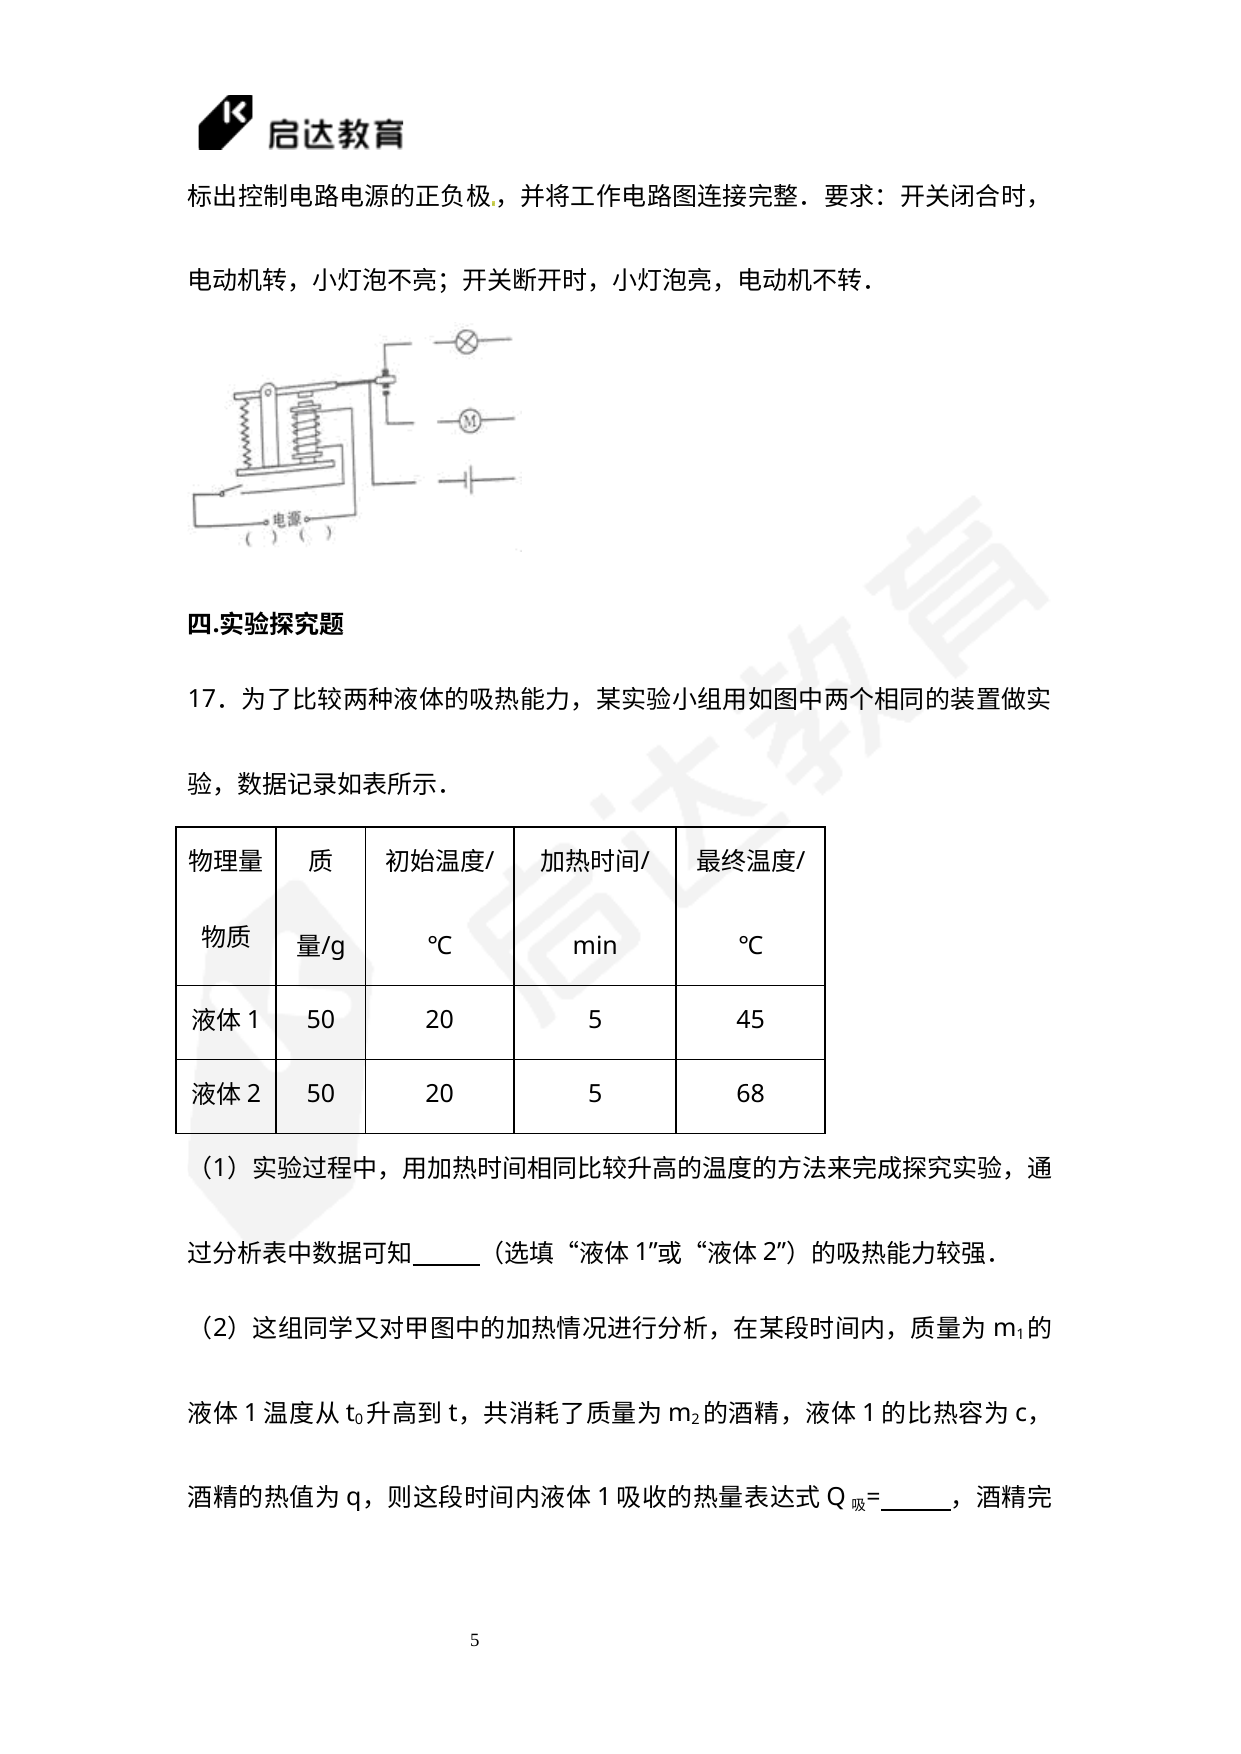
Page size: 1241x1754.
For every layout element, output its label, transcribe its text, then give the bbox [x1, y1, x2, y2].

table_cell 液体1 [177, 986, 275, 1058]
table_header 加热时间/min [515, 828, 675, 984]
table_header 最终温度/℃ [677, 828, 824, 984]
picture [187, 322, 522, 552]
table_cell 45 [677, 986, 824, 1058]
table_cell 5 [515, 1060, 675, 1133]
table_header 物理量 物质 [177, 828, 275, 984]
text （2）这组同学又对甲图中的加热情况进行分析，在某段时间内，质量为m1的液体1温度从t0升高到t，共消耗了质量为m2的酒精，液体1的比热容为c，酒精的热值为q，则这段时间内液体1吸收的热量表达式Q吸= ，酒精完全燃烧放出的热量表达式Q放= （两个表达式均用给出的字母表示）， [187, 1294, 1053, 1528]
table_cell 68 [677, 1060, 824, 1133]
text 16．如图所示，开关闭合时，电磁铁上端为N极，下端为S极，在图中括号内标出控制电路电源的正负极，并将工作电路图连接完整．要求：开关闭合时，电动机转，小灯泡不亮；开关断开时，小灯泡亮，电动机不转． [187, 162, 1053, 311]
table_header 初始温度/℃ [366, 828, 513, 984]
text 四.实验探究题 [187, 590, 1053, 655]
table_cell 20 [366, 1060, 513, 1133]
table_header 质量/g [277, 828, 365, 984]
picture [198, 95, 404, 150]
text 17．为了比较两种液体的吸热能力，某实验小组用如图中两个相同的装置做实验，数据记录如表所示． [187, 666, 1053, 815]
table_cell 液体2 [177, 1060, 275, 1133]
table_cell 50 [277, 1060, 365, 1133]
table_cell 20 [366, 986, 513, 1058]
text （1）实验过程中，用加热时间相同比较升高的温度的方法来完成探究实验，通过分析表中数据可知 （选填“液体1”或“液体2”）的吸热能力较强． [187, 1134, 1053, 1284]
table_cell 50 [277, 986, 365, 1058]
table_cell 5 [515, 986, 675, 1058]
